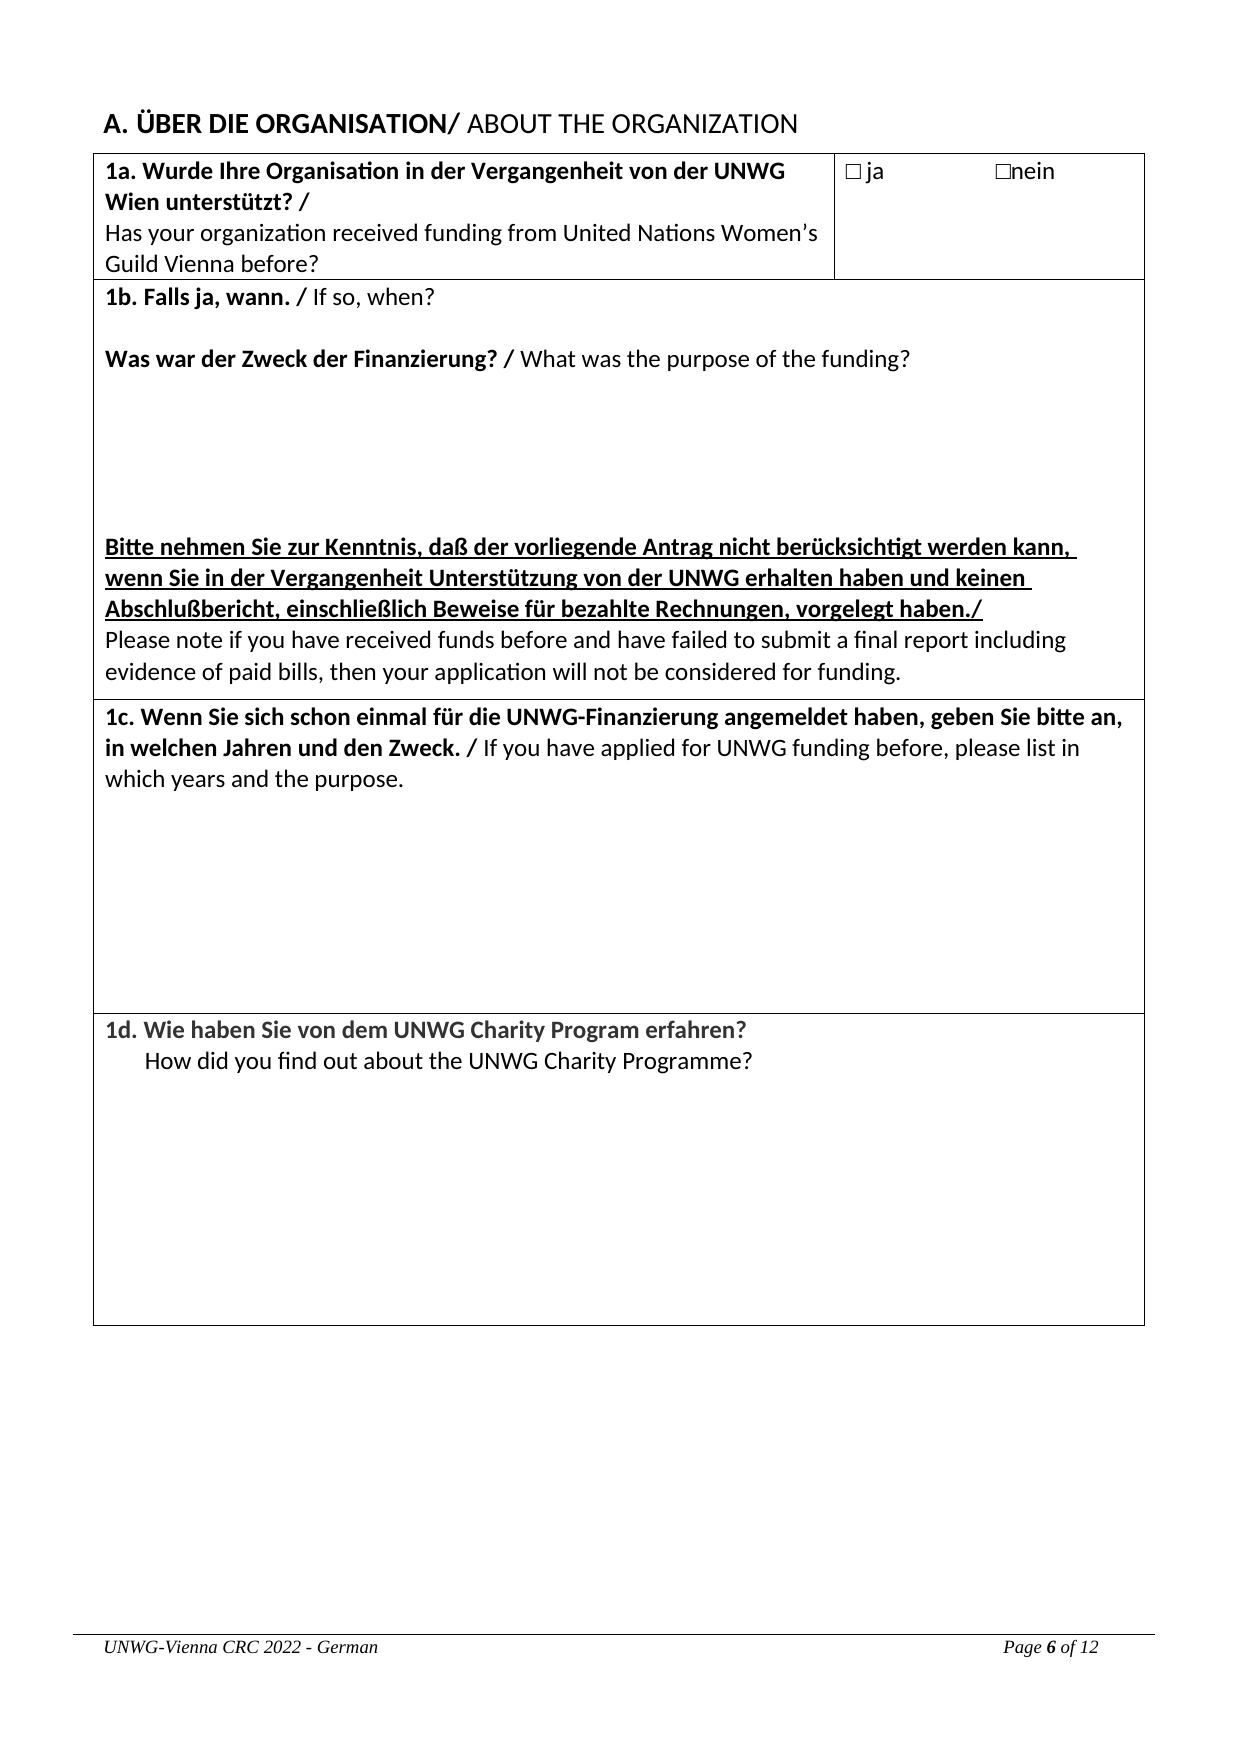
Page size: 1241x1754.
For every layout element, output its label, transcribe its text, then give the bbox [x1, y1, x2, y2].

table_cell 1c. Wenn Sie sich schon einmal für die UNWG-Finanzierung angemeldet haben, geben Sie bitte an, in welchen Jahren und den Zweck. / If you have applied for UNWG funding before, please list in which years and the purpose. [94, 700, 1144, 1012]
table_header □ ja □nein [835, 154, 1144, 279]
table_cell 1d. Wie haben Sie von dem UNWG Charity Program erfahren? How did you find out about the UNWG Charity Programme? [94, 1014, 1144, 1325]
table_header 1a. Wurde Ihre Organisation in der Vergangenheit von der UNWG Wien unterstützt? / Has your organization received funding from United Nations Women’s Guild Vienna before? [94, 154, 834, 279]
text A. ÜBER DIE ORGANISATION/ ABOUT THE ORGANIZATION [103, 105, 1135, 141]
table_cell 1b. Falls ja, wann. / If so, when? Was war der Zweck der Finanzierung? / What was the purpose of the funding? Bitte nehmen Sie zur Kenntnis, daß der vorliegende Antrag nicht berücksichtigt werden kann, wenn Sie in der Vergangenheit Unterstützung von der UNWG erhalten haben und keinen Abschlußbericht, einschließlich Beweise für bezahlte Rechnungen, vorgelegt haben./ Please note if you have received funds before and have failed to submit a final report including evidence of paid bills, then your application will not be considered for funding. [94, 280, 1144, 699]
